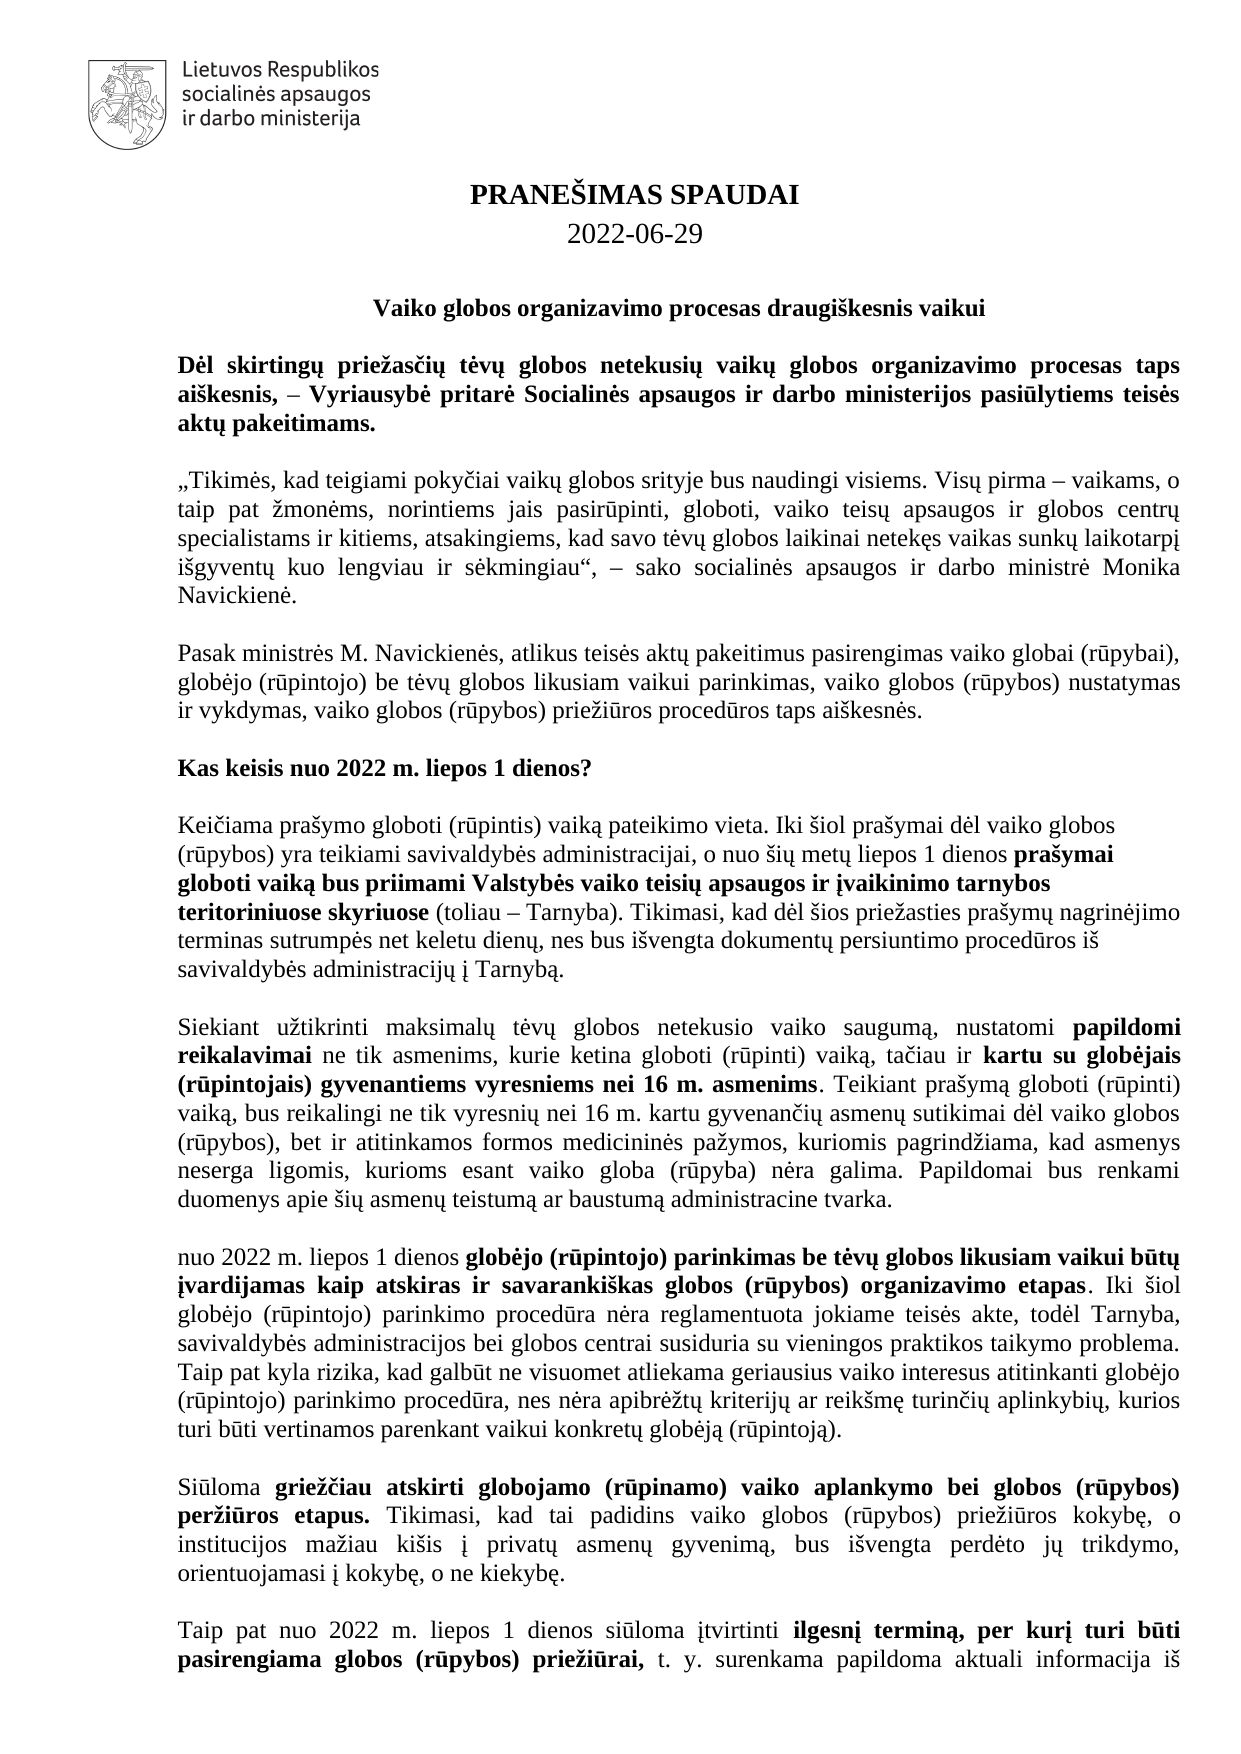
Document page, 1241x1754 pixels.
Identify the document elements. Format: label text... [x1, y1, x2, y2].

text 2022-06-29 [89, 216, 1181, 249]
list „Tikimės, kad teigiami pokyčiai vaikų globos srityje bus naudingi visiems. Visų pirma – vaikams, o taip pat žmonėms, norintiems jais pasirūpinti, globoti, vaiko teisų apsaugos ir globos centrų specialistams ir kitiems, atsakingiems, kad savo tėvų globos laikinai netekęs vaikas sunkų laikotarpį išgyventų kuo lengviau ir sėkmingiau“, – sako socialinės apsaugos ir darbo ministrė Monika Navickienė. [177, 465, 1181, 609]
text PRANEŠIMAS SPAUDAI [89, 177, 1181, 211]
text Keičiama prašymo globoti (rūpintis) vaiką pateikimo vieta. Iki šiol prašymai dėl vaiko globos (rūpybos) yra teikiami savivaldybės administracijai, o nuo šių metų liepos 1 dienos prašymai globoti vaiką bus priimami Valstybės vaiko teisių apsaugos ir įvaikinimo tarnybos teritoriniuose skyriuose (toliau – Tarnyba). Tikimasi, kad dėl šios priežasties prašymų nagrinėjimo terminas sutrumpės net keletu dienų, nes bus išvengta dokumentų persiuntimo procedūros iš savivaldybės administracijų į Tarnybą. [177, 810, 1181, 983]
text Vaiko globos organizavimo procesas draugiškesnis vaikui [177, 293, 1181, 322]
list nuo 2022 m. liepos 1 dienos globėjo (rūpintojo) parinkimas be tėvų globos likusiam vaikui būtų įvardijamas kaip atskiras ir savarankiškas globos (rūpybos) organizavimo etapas. Iki šiol globėjo (rūpintojo) parinkimo procedūra nėra reglamentuota jokiame teisės akte, todėl Tarnyba, savivaldybės administracijos bei globos centrai susiduria su vieningos praktikos taikymo problema. Taip pat kyla rizika, kad galbūt ne visuomet atliekama geriausius vaiko interesus atitinkanti globėjo (rūpintojo) parinkimo procedūra, nes nėra apibrėžtų kriterijų ar reikšmę turinčių aplinkybių, kurios turi būti vertinamos parenkant vaikui konkretų globėją (rūpintoją). [177, 1242, 1181, 1443]
list Dėl skirtingų priežasčių tėvų globos netekusių vaikų globos organizavimo procesas taps aiškesnis, – Vyriausybė pritarė Socialinės apsaugos ir darbo ministerijos pasiūlytiems teisės aktų pakeitimams. [177, 350, 1181, 437]
text Siekiant užtikrinti maksimalų tėvų globos netekusio vaiko saugumą, nustatomi papildomi reikalavimai ne tik asmenims, kurie ketina globoti (rūpinti) vaiką, tačiau ir kartu su globėjais (rūpintojais) gyvenantiems vyresniems nei 16 m. asmenims. Teikiant prašymą globoti (rūpinti) vaiką, bus reikalingi ne tik vyresnių nei 16 m. kartu gyvenančių asmenų sutikimai dėl vaiko globos (rūpybos), bet ir atitinkamos formos medicininės pažymos, kuriomis pagrindžiama, kad asmenys neserga ligomis, kurioms esant vaiko globa (rūpyba) nėra galima. Papildomai bus renkami duomenys apie šių asmenų teistumą ar baustumą administracine tvarka. [177, 1012, 1181, 1213]
list Pasak ministrės M. Navickienės, atlikus teisės aktų pakeitimus pasirengimas vaiko globai (rūpybai), globėjo (rūpintojo) be tėvų globos likusiam vaikui parinkimas, vaiko globos (rūpybos) nustatymas ir vykdymas, vaiko globos (rūpybos) priežiūros procedūros taps aiškesnės. [177, 638, 1181, 724]
picture [88, 60, 379, 150]
text Kas keisis nuo 2022 m. liepos 1 dienos? [177, 753, 1181, 782]
list Siūloma griežčiau atskirti globojamo (rūpinamo) vaiko aplankymo bei globos (rūpybos) peržiūros etapus. Tikimasi, kad tai padidins vaiko globos (rūpybos) priežiūros kokybę, o institucijos mažiau kišis į privatų asmenų gyvenimą, bus išvengta perdėto jų trikdymo, orientuojamasi į kokybę, o ne kiekybę. [177, 1472, 1181, 1587]
